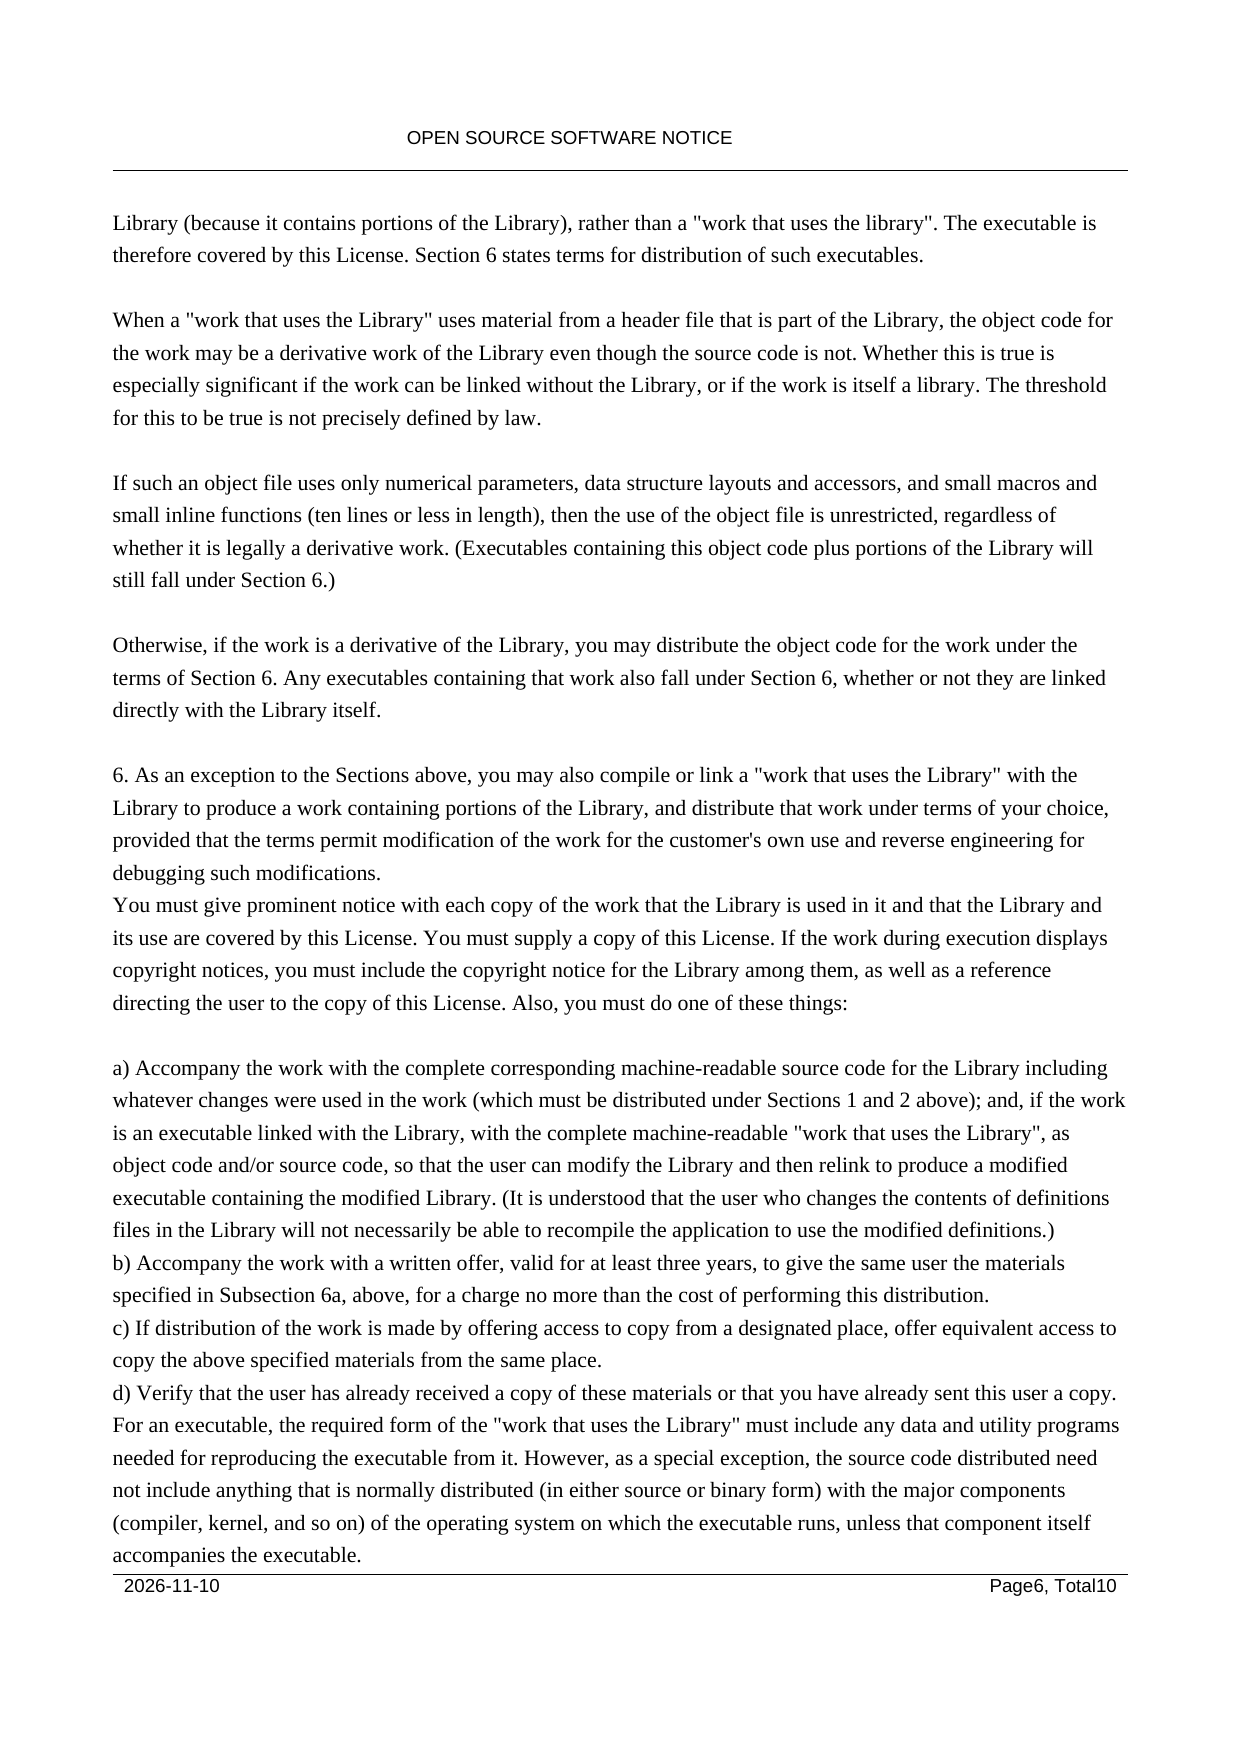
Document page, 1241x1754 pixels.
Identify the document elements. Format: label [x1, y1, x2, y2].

text [112, 206, 1128, 1571]
